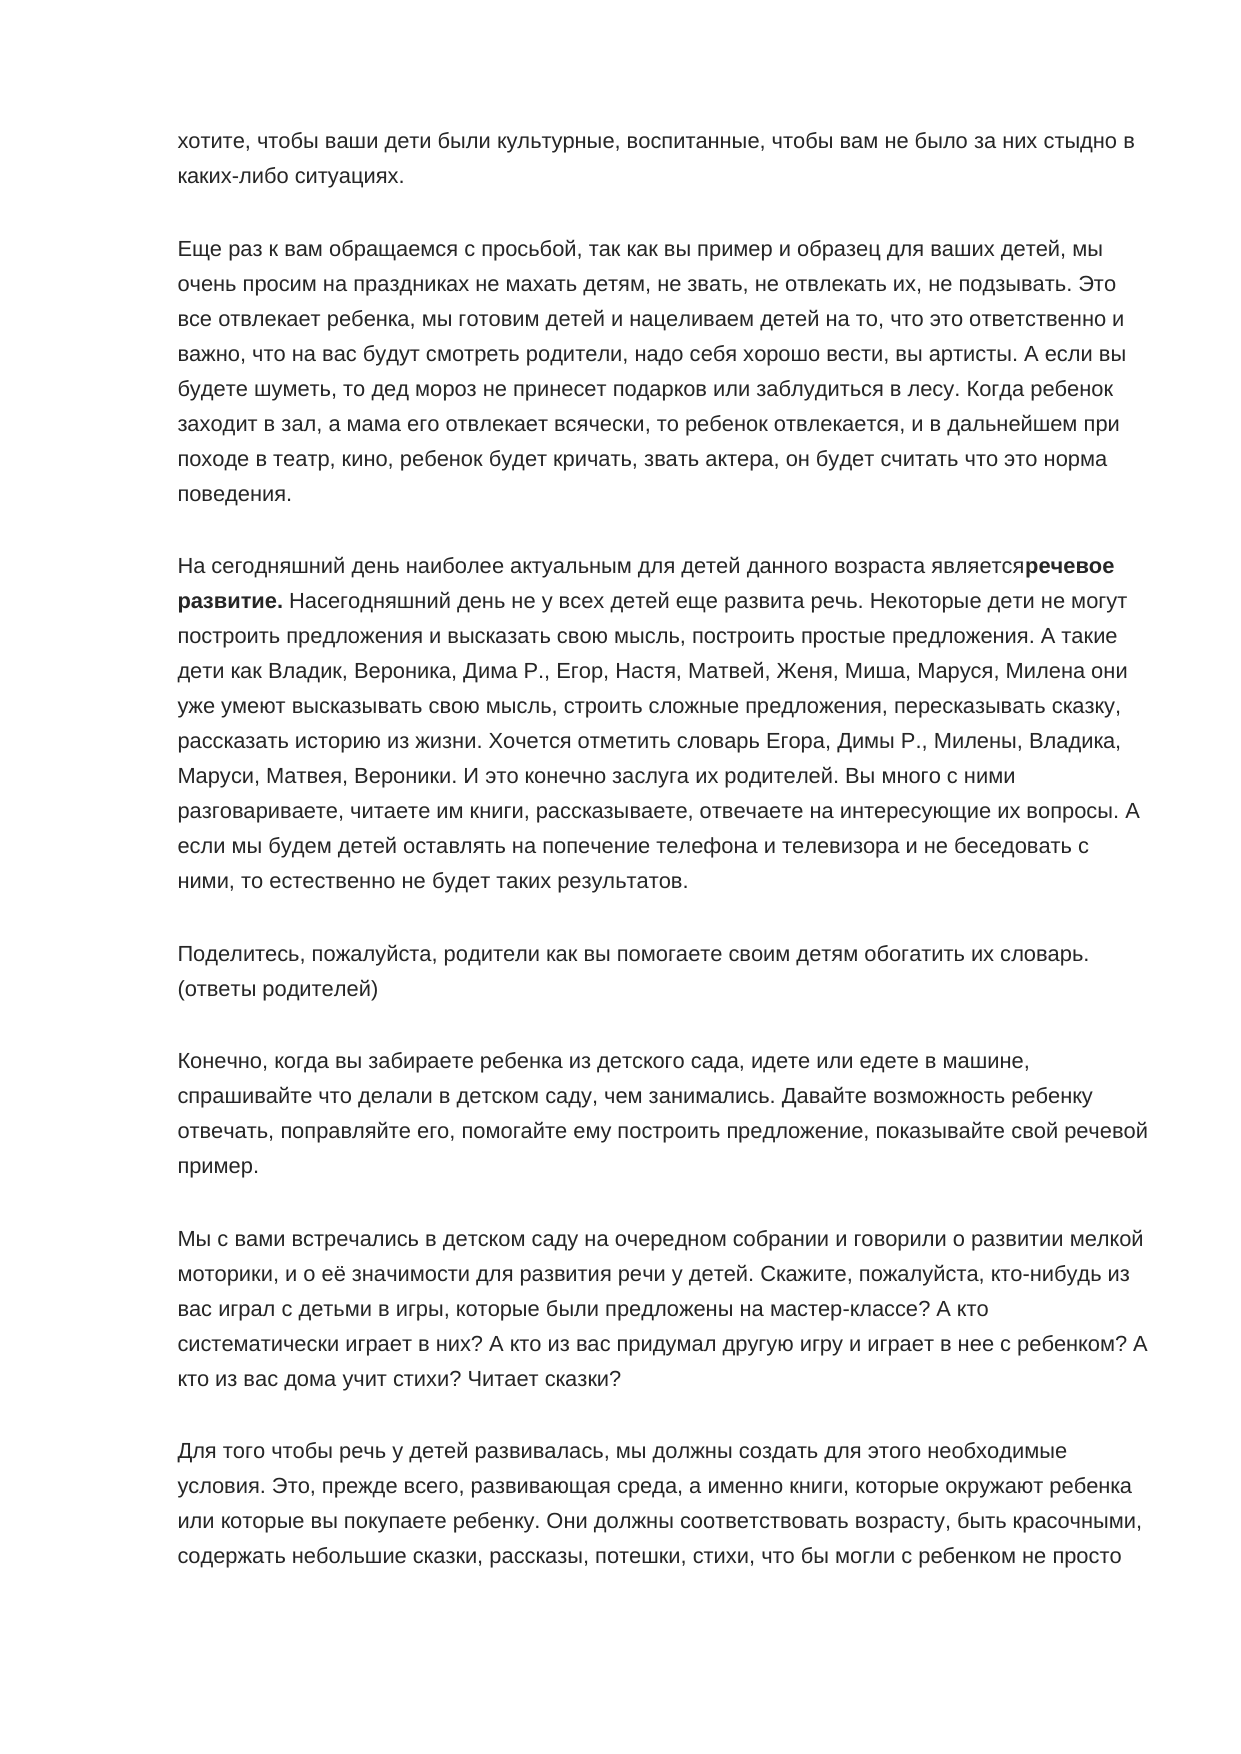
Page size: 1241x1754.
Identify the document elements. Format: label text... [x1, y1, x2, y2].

text Еще раз к вам обращаемся с просьбой, так как вы пример и образец для ваших детей, мы очень просим на праздниках не махать детям, не звать, не отвлекать их, не подзывать. Это все отвлекает ребенка, мы готовим детей и нацеливаем детей на то, что это ответственно и важно, что на вас будут смотреть родители, надо себя хорошо вести, вы артисты. А если вы будете шуметь, то дед мороз не принесет подарков или заблудиться в лесу. Когда ребенок заходит в зал, а мама его отвлекает всячески, то ребенок отвлекается, и в дальнейшем при походе в театр, кино, ребенок будет кричать, звать актера, он будет считать что это норма поведения. [177, 226, 1152, 506]
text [177, 1428, 1152, 1568]
text Конечно, когда вы забираете ребенка из детского сада, идете или едете в машине, спрашивайте что делали в детском саду, чем занимались. Давайте возможность ребенку отвечать, поправляйте его, помогайте ему построить предложение, показывайте свой речевой пример. [177, 1038, 1152, 1178]
text Мы с вами встречались в детском саду на очередном собрании и говорили о развитии мелкой моторики, и о её значимости для развития речи у детей. Скажите, пожалуйста, кто-нибудь из вас играл с детьми в игры, которые были предложены на мастер-классе? А кто систематически играет в них? А кто из вас придумал другую игру и играет в нее с ребенком? А кто из вас дома учит стихи? Читает сказки? [177, 1216, 1152, 1391]
text На сегодняшний день наиболее актуальным для детей данного возраста являетсяречевое развитие. Насегодняшний день не у всех детей еще развита речь. Некоторые дети не могут построить предложения и высказать свою мысль, построить простые предложения. А такие дети как Владик, Вероника, Дима Р., Егор, Настя, Матвей, Женя, Миша, Маруся, Милена они уже умеют высказывать свою мысль, строить сложные предложения, пересказывать сказку, рассказать историю из жизни. Хочется отметить словарь Егора, Димы Р., Милены, Владика, Маруси, Матвея, Вероники. И это конечно заслуга их родителей. Вы много с ними разговариваете, читаете им книги, рассказываете, отвечаете на интересующие их вопросы. А если мы будем детей оставлять на попечение телефона и телевизора и не беседовать с ними, то естественно не будет таких результатов. [177, 543, 1152, 893]
text Поделитесь, пожалуйста, родители как вы помогаете своим детям обогатить их словарь. (ответы родителей) [177, 931, 1152, 1001]
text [177, 118, 1152, 188]
